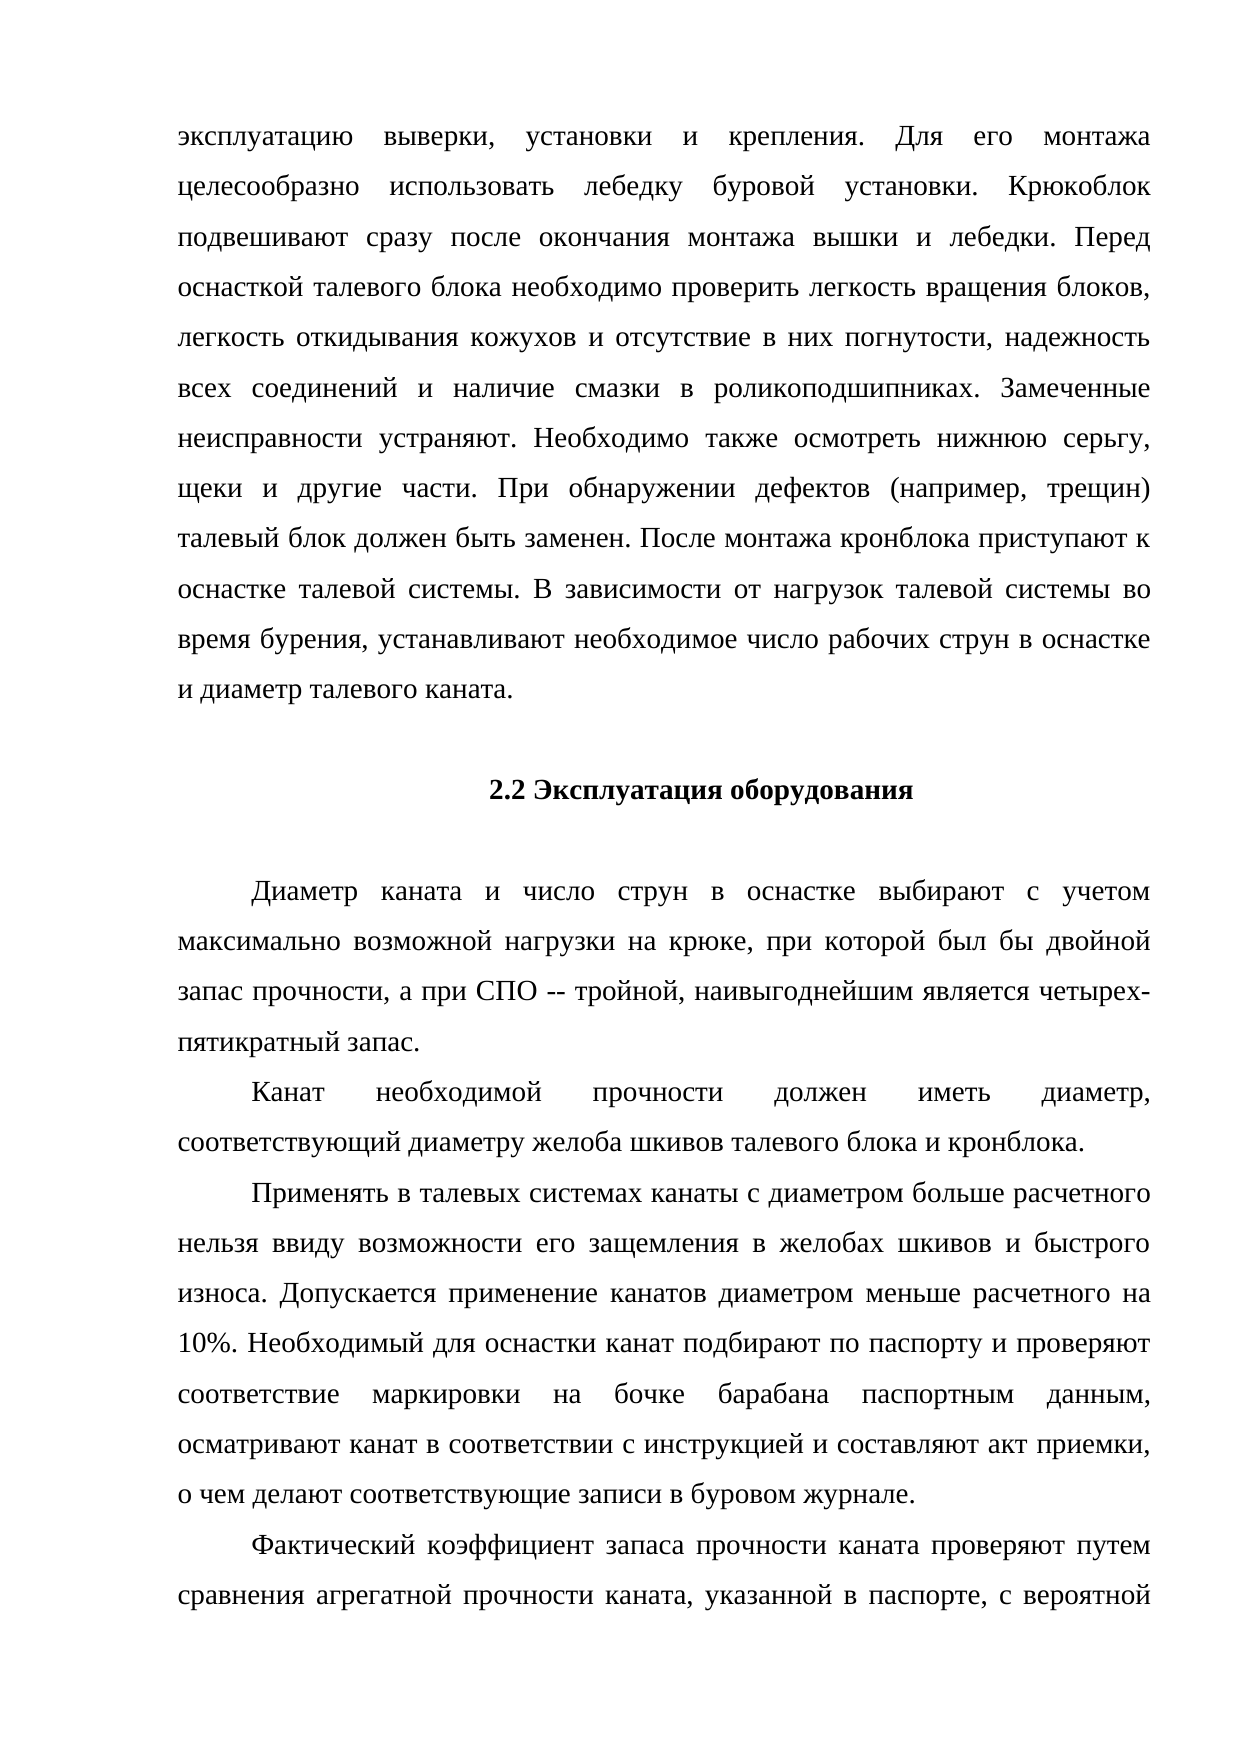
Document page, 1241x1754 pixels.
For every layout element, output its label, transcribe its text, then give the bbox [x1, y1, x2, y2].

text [177, 1527, 1152, 1611]
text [177, 118, 1152, 705]
text Применять в талевых системах канаты с диаметром больше расчетного нельзя ввиду возможности его защемления в желобах шкивов и быстрого износа. Допускается применение канатов диаметром меньше расчетного на 10%. Необходимый для оснастки канат подбирают по паспорту и проверяют соответствие маркировки на бочке барабана паспортным данным, осматривают канат в соответствии с инструкцией и составляют акт приемки, о чем делают соответствующие записи в буровом журнале. [177, 1175, 1152, 1510]
text Канат необходимой прочности должен иметь диаметр, соответствующий диаметру желоба шкивов талевого блока и кронблока. [177, 1074, 1152, 1158]
text 2.2 Эксплуатация оборудования [177, 772, 1152, 806]
text Диаметр каната и число струн в оснастке выбирают с учетом максимально возможной нагрузки на крюке, при которой был бы двойной запас прочности, а при СПО -- тройной, наивыгоднейшим является четырех-пятикратный запас. [177, 873, 1152, 1057]
